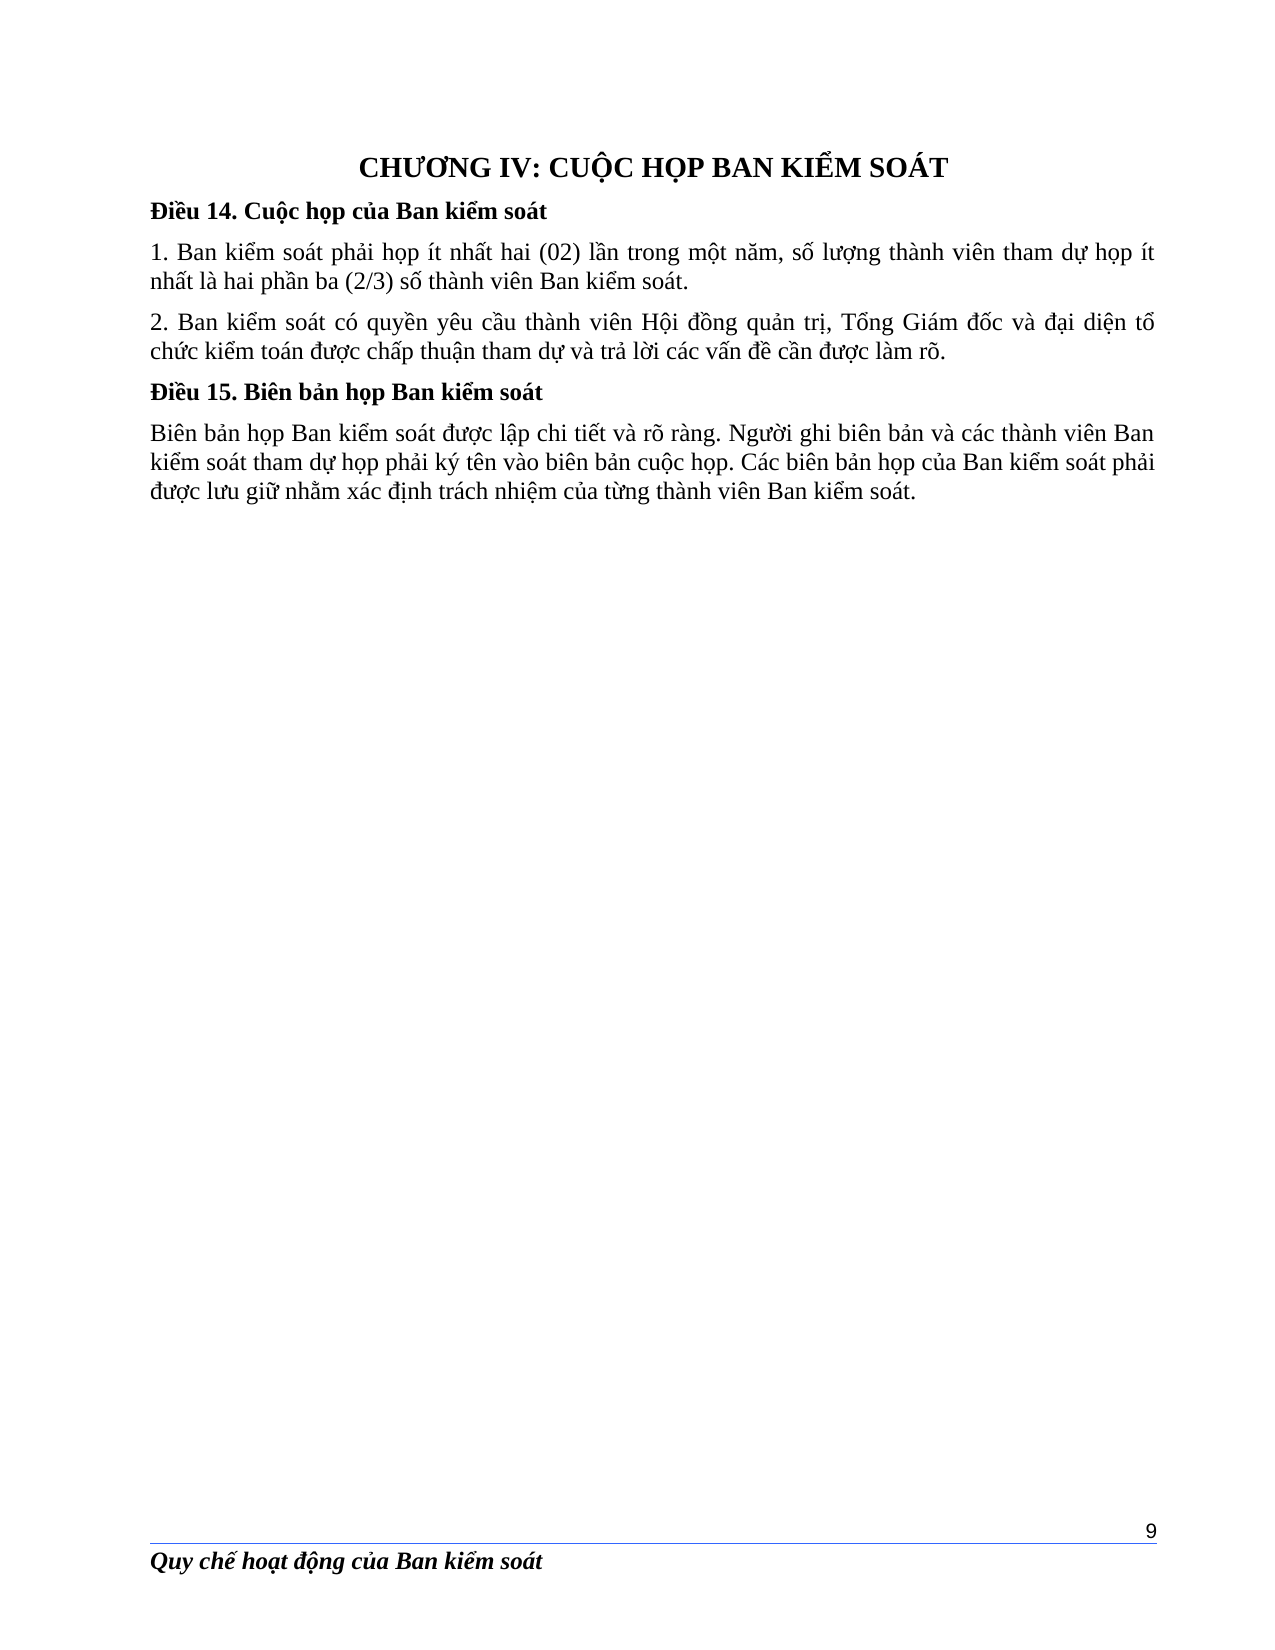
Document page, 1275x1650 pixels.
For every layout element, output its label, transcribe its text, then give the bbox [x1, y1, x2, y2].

text Biên bản họp Ban kiểm soát được lập chi tiết và rõ ràng. Người ghi biên bản và các thành viên Ban kiểm soát tham dự họp phải ký tên vào biên bản cuộc họp. Các biên bản họp của Ban kiểm soát phải được lưu giữ nhằm xác định trách nhiệm của từng thành viên Ban kiểm soát. [150, 418, 1157, 505]
text Điều 14. Cuộc họp của Ban kiểm soát [150, 196, 1157, 225]
text 1. Ban kiểm soát phải họp ít nhất hai (02) lần trong một năm, số lượng thành viên tham dự họp ít nhất là hai phần ba (2/3) số thành viên Ban kiểm soát. [150, 237, 1157, 295]
text Điều 15. Biên bản họp Ban kiểm soát [150, 377, 1157, 406]
text CHƯƠNG IV: CUỘC HỌP BAN KIỂM SOÁT [150, 150, 1157, 183]
text 2. Ban kiểm soát có quyền yêu cầu thành viên Hội đồng quản trị, Tổng Giám đốc và đại diện tổ chức kiểm toán được chấp thuận tham dự và trả lời các vấn đề cần được làm rõ. [150, 307, 1157, 365]
